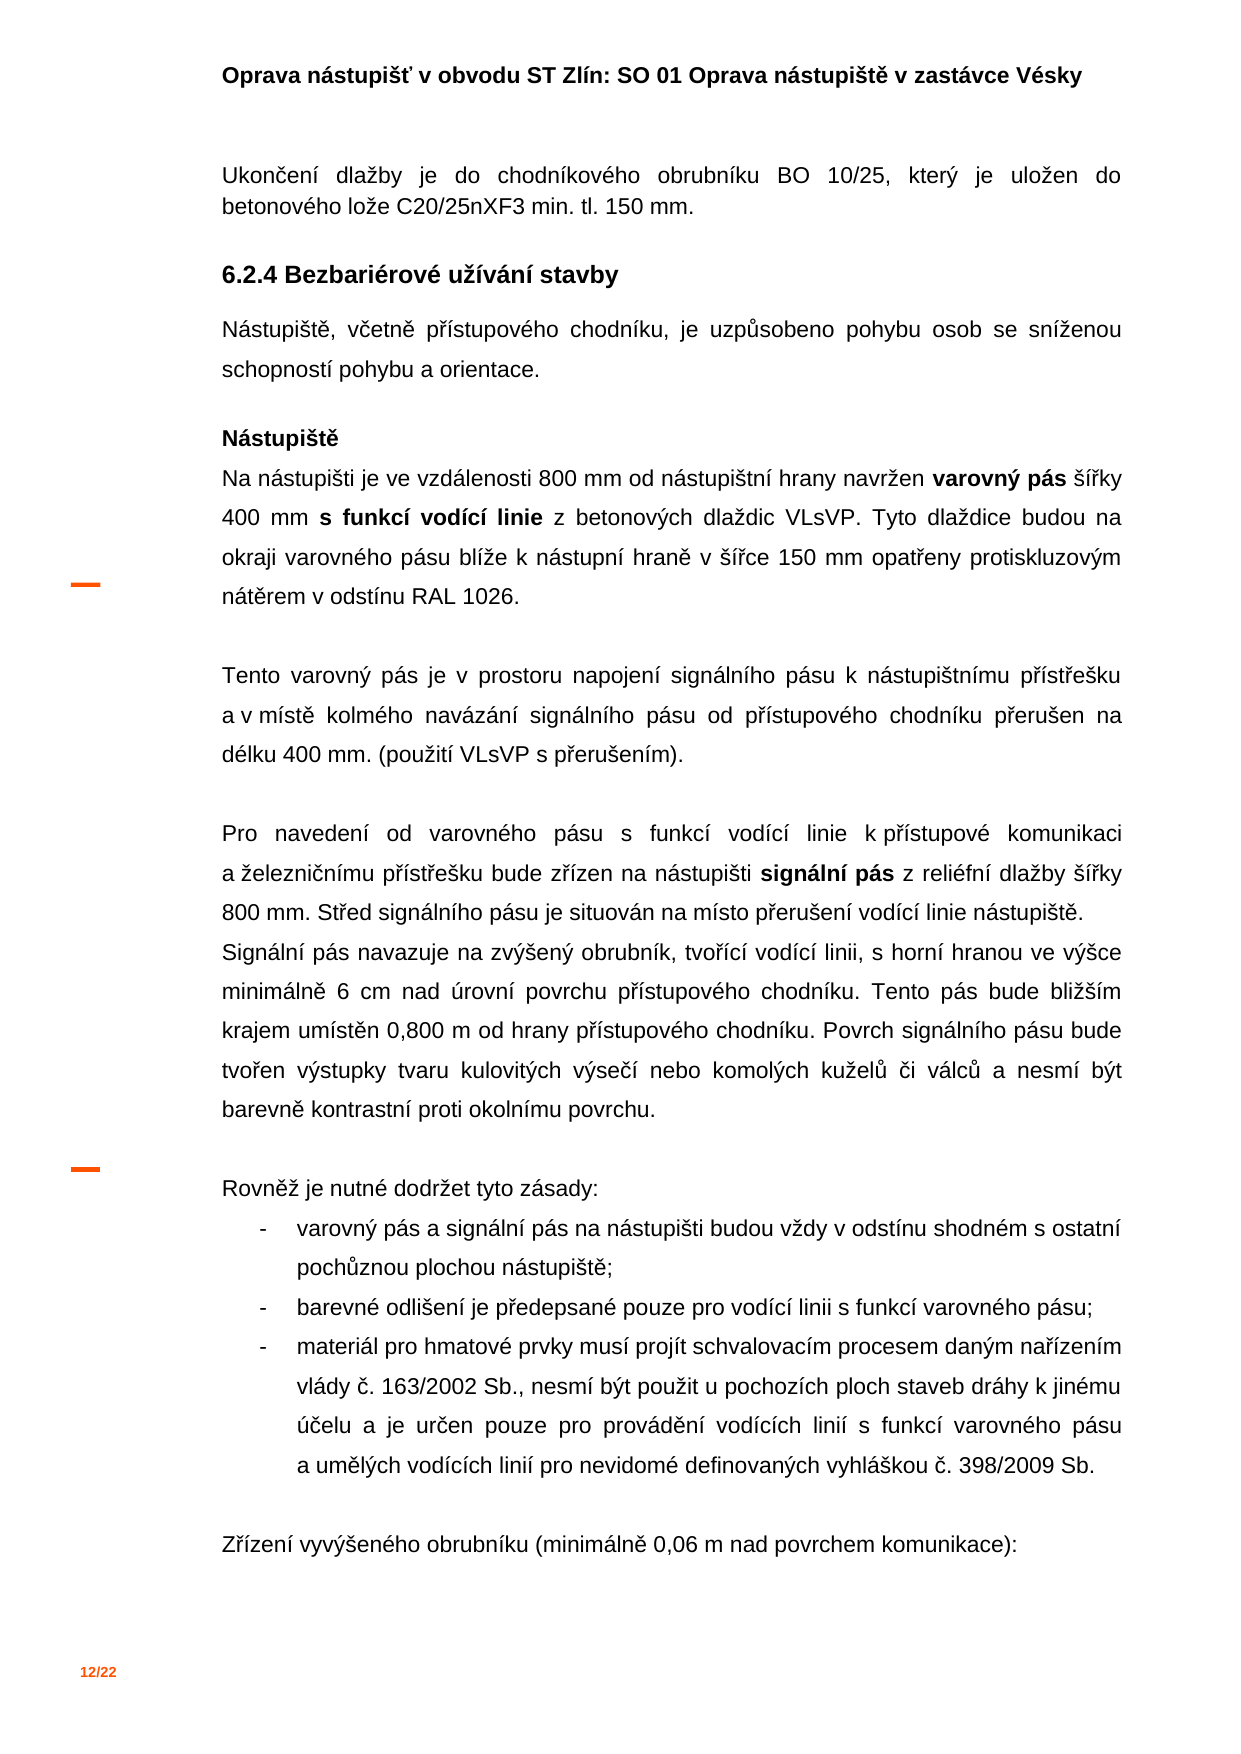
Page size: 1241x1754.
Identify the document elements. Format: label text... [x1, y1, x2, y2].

text Ukončení dlažby je do chodníkového obrubníku BO 10/25, který je uložen do betonového lože C20/25nXF3 min. tl. 150 mm. [222, 162, 1122, 219]
text Signální pás navazuje na zvýšený obrubník, tvořící vodící linii, s horní hranou ve výšce minimálně 6 cm nad úrovní povrchu přístupového chodníku. Tento pás bude bližším krajem umístěn 0,800 m od hrany přístupového chodníku. Povrch signálního pásu bude tvořen výstupky tvaru kulovitých výsečí nebo komolých kuželů či válců a nesmí být barevně kontrastní proti okolnímu povrchu. [222, 938, 1122, 1123]
subtitle 6.2.4 Bezbariérové užívání stavby [222, 260, 1122, 289]
text Nástupiště [222, 425, 1122, 452]
list materiál pro hmatové prvky musí projít schvalovacím procesem daným nařízením vlády č. 163/2002 Sb., nesmí být použit u pochozích ploch staveb dráhy k jinému účelu a je určen pouze pro provádění vodících linií s funkcí varovného pásu a umělých vodících linií pro nevidomé definovaných vyhláškou č. 398/2009 Sb. [259, 1333, 1122, 1478]
text Zřízení vyvýšeného obrubníku (minimálně 0,06 m nad povrchem komunikace): [222, 1531, 1122, 1557]
text Rovněž je nutné dodržet tyto zásady: [222, 1175, 1122, 1202]
text Nástupiště, včetně přístupového chodníku, je uzpůsobeno pohybu osob se sníženou schopností pohybu a orientace. [222, 316, 1122, 382]
list barevné odlišení je předepsané pouze pro vodící linii s funkcí varovného pásu; [259, 1294, 1122, 1320]
text Tento varovný pás je v prostoru napojení signálního pásu k nástupištnímu přístřešku a v místě kolmého navázání signálního pásu od přístupového chodníku přerušen na délku 400 mm. (použití VLsVP s přerušením). [222, 662, 1122, 767]
text Na nástupišti je ve vzdálenosti 800 mm od nástupištní hrany navržen varovný pás šířky 400 mm s funkcí vodící linie z betonových dlaždic VLsVP. Tyto dlaždice budou na okraji varovného pásu blíže k nástupní hraně v šířce 150 mm opatřeny protiskluzovým nátěrem v odstínu RAL 1026. [222, 465, 1122, 609]
list varovný pás a signální pás na nástupišti budou vždy v odstínu shodném s ostatní pochůznou plochou nástupiště; [259, 1215, 1122, 1281]
text Pro navedení od varovného pásu s funkcí vodící linie k přístupové komunikaci a železničnímu přístřešku bude zřízen na nástupišti signální pás z reliéfní dlažby šířky 800 mm. Střed signálního pásu je situován na místo přerušení vodící linie nástupiště. [222, 820, 1122, 925]
